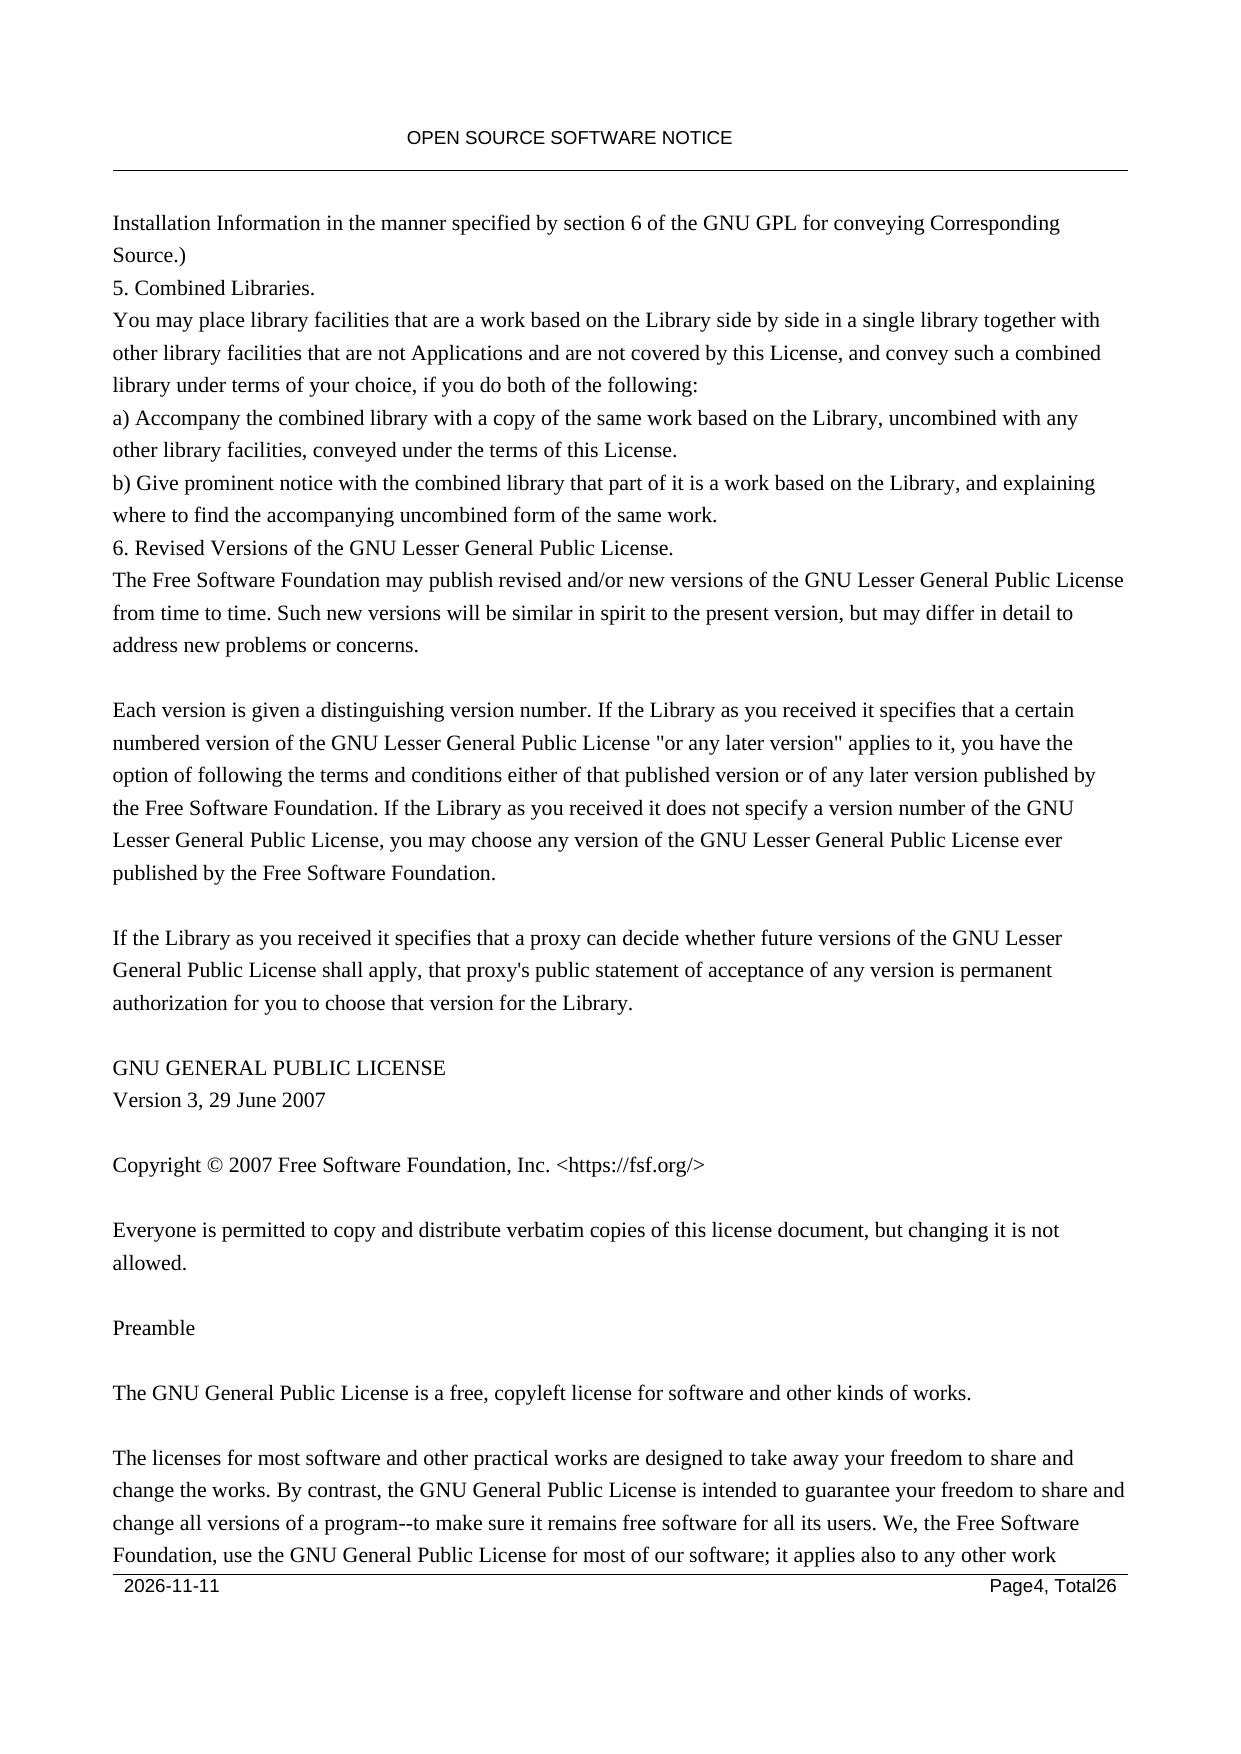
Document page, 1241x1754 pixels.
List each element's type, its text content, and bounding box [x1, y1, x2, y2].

text 6. Revised Versions of the GNU Lesser General Public License. [112, 531, 1128, 564]
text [112, 1441, 1128, 1571]
text Preamble [112, 1311, 1128, 1344]
text The Free Software Foundation may publish revised and/or new versions of the GNU Lesser General Public License from time to time. Such new versions will be similar in spirit to the present version, but may differ in detail to address new problems or concerns. [112, 564, 1128, 661]
text 5. Combined Libraries. [112, 271, 1128, 304]
text Each version is given a distinguishing version number. If the Library as you received it specifies that a certain numbered version of the GNU Lesser General Public License "or any later version" applies to it, you have the option of following the terms and conditions either of that published version or of any later version published by the Free Software Foundation. If the Library as you received it does not specify a version number of the GNU Lesser General Public License, you may choose any version of the GNU Lesser General Public License ever published by the Free Software Foundation. [112, 694, 1128, 889]
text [112, 206, 1128, 271]
text GNU GENERAL PUBLIC LICENSE [112, 1051, 1128, 1084]
text Copyright © 2007 Free Software Foundation, Inc. <https://fsf.org/> [112, 1149, 1128, 1181]
text You may place library facilities that are a work based on the Library side by side in a single library together with other library facilities that are not Applications and are not covered by this License, and convey such a combined library under terms of your choice, if you do both of the following: [112, 304, 1128, 401]
text Everyone is permitted to copy and distribute verbatim copies of this license document, but changing it is not allowed. [112, 1214, 1128, 1279]
text If the Library as you received it specifies that a proxy can decide whether future versions of the GNU Lesser General Public License shall apply, that proxy's public statement of acceptance of any version is permanent authorization for you to choose that version for the Library. [112, 921, 1128, 1019]
text a) Accompany the combined library with a copy of the same work based on the Library, uncombined with any other library facilities, conveyed under the terms of this License. [112, 401, 1128, 466]
text b) Give prominent notice with the combined library that part of it is a work based on the Library, and explaining where to find the accompanying uncombined form of the same work. [112, 466, 1128, 531]
text The GNU General Public License is a free, copyleft license for software and other kinds of works. [112, 1376, 1128, 1409]
text Version 3, 29 June 2007 [112, 1084, 1128, 1116]
